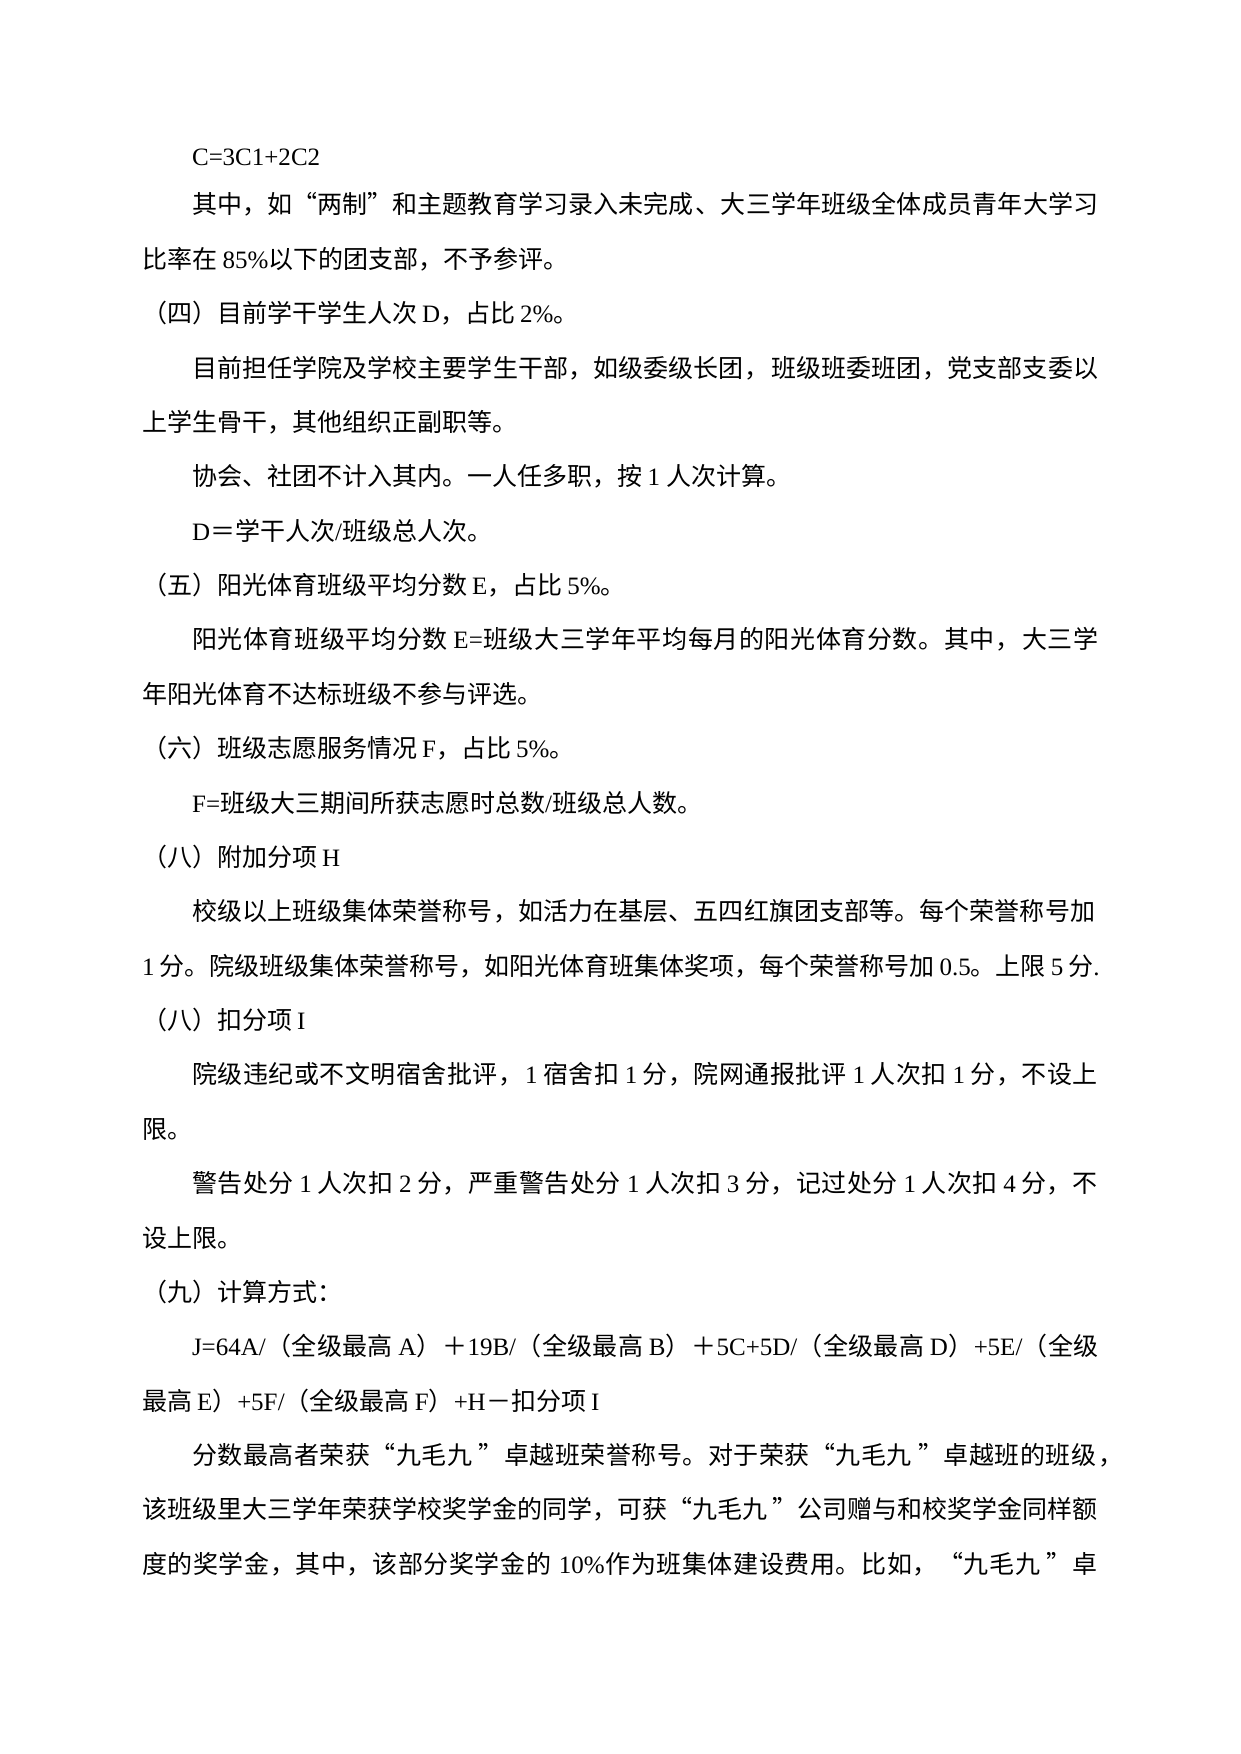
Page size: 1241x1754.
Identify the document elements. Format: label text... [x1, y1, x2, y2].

list F=班级大三期间所获志愿时总数/班级总人数。 [142, 783, 1098, 819]
text 协会、社团不计入其内。一人任多职，按 1 人次计算。 [142, 457, 1098, 493]
text （八）附加分项H [142, 837, 1098, 874]
text 警告处分1人次扣2分，严重警告处分1人次扣3分，记过处分1人次扣4分，不设上限。 [142, 1164, 1098, 1254]
text （八）扣分项I [142, 1001, 1098, 1037]
text （九）计算方式： [142, 1272, 1098, 1309]
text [142, 1436, 1098, 1581]
text （五）阳光体育班级平均分数E，占比5%。 [142, 566, 1098, 602]
text 院级违纪或不文明宿舍批评，1宿舍扣1分，院网通报批评1人次扣1分，不设上限。 [142, 1055, 1098, 1146]
text D＝学干人次/班级总人次。 [142, 511, 1098, 547]
text （四）目前学干学生人次D，占比2%。 [142, 294, 1098, 330]
text J=64A/（全级最高A）＋19B/（全级最高B）＋5C+5D/（全级最高D）+5E/（全级最高E）+5F/（全级最高F）+H－扣分项I [142, 1327, 1098, 1417]
list （六）班级志愿服务情况F，占比5%。 [142, 729, 1098, 765]
text C=3C1+2C2 [142, 142, 1098, 171]
text 校级以上班级集体荣誉称号，如活力在基层、五四红旗团支部等。每个荣誉称号加1分。院级班级集体荣誉称号，如阳光体育班集体奖项，每个荣誉称号加0.5。上限5分. [142, 892, 1098, 982]
text 其中，如“两制”和主题教育学习录入未完成、大三学年班级全体成员青年大学习比率在 85%以下的团支部，不予参评。 [142, 185, 1098, 276]
text 阳光体育班级平均分数E=班级大三学年平均每月的阳光体育分数。其中，大三学年阳光体育不达标班级不参与评选。 [142, 620, 1098, 711]
text 目前担任学院及学校主要学生干部，如级委级长团，班级班委班团，党支部支委以上学生骨干，其他组织正副职等。 [142, 348, 1098, 439]
